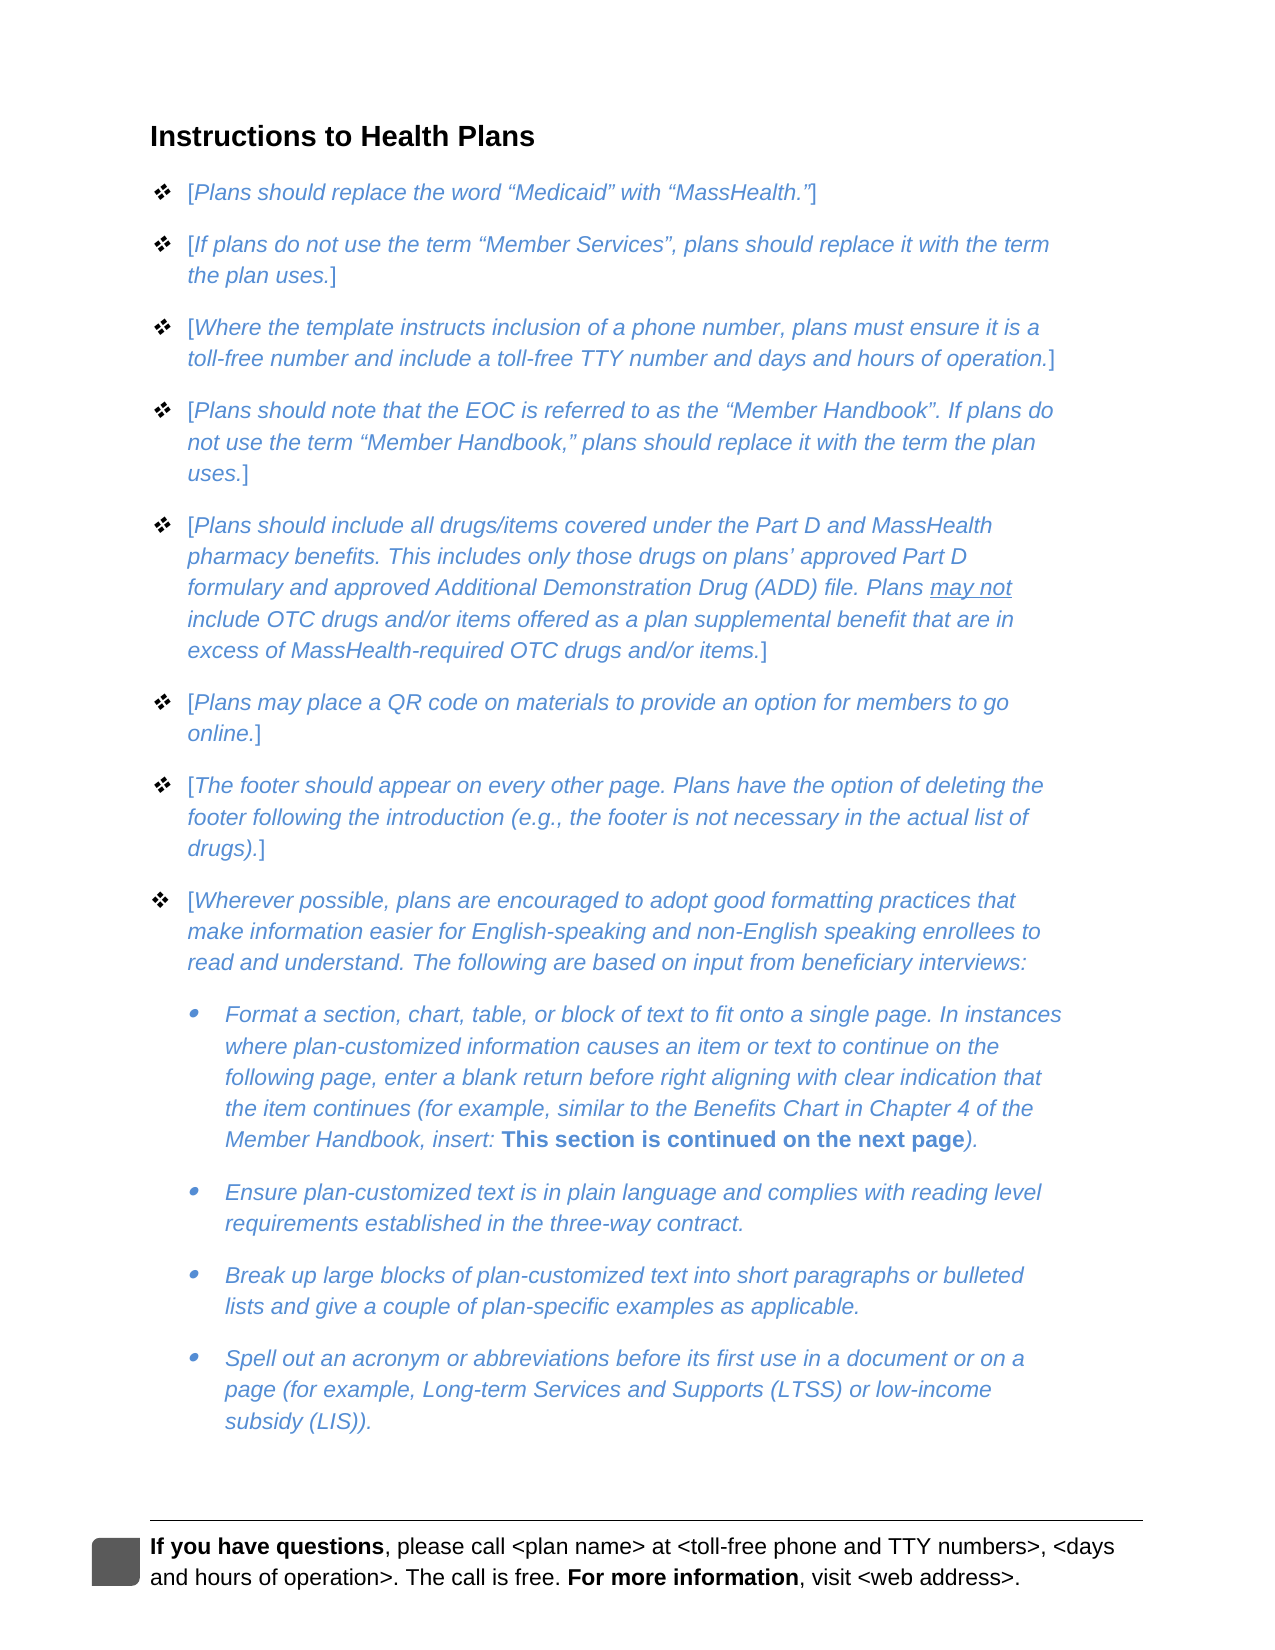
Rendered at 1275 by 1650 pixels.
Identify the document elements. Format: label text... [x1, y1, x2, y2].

text Instructions to Health Plans [150, 117, 1143, 154]
list [Plans may place a QR code on materials to provide an option for members to go online.] [150, 685, 1068, 748]
list Ensure plan-customized text is in plain language and complies with reading level requirements established in the three-way contract. [187, 1175, 1068, 1237]
list Spell out an acronym or abbreviations before its first use in a document or on a page (for example, Long-term Services and Supports (LTSS) or low-income subsidy (LIS)). [187, 1342, 1068, 1435]
list [Plans should include all drugs/items covered under the Part D and MassHealth pharmacy benefits. This includes only those drugs on plans’ approved Part D formulary and approved Additional Demonstration Drug (ADD) file. Plans may not include OTC drugs and/or items offered as a plan supplemental benefit that are in excess of MassHealth-required OTC drugs and/or items.] [150, 508, 1068, 664]
list [Plans should replace the word “Medicaid” with “MassHealth.”] [150, 175, 1068, 206]
list Format a section, chart, table, or block of text to fit onto a single page. In instances where plan-customized information causes an item or text to continue on the following page, enter a blank return before right aligning with clear indication that the item continues (for example, similar to the Benefits Chart in Chapter 4 of the Member Handbook, insert: This section is continued on the next page). [187, 998, 1068, 1154]
list Break up large blocks of plan-customized text into short paragraphs or bulleted lists and give a couple of plan-specific examples as applicable. [187, 1258, 1068, 1321]
list [Wherever possible, plans are encouraged to adopt good formatting practices that make information easier for English-speaking and non-English speaking enrollees to read and understand. The following are based on input from beneficiary interviews: [150, 883, 1068, 977]
list [The footer should appear on every other page. Plans have the option of deleting the footer following the introduction (e.g., the footer is not necessary in the actual list of drugs).] [150, 769, 1068, 862]
list [Plans should note that the EOC is referred to as the “Member Handbook”. If plans do not use the term “Member Handbook,” plans should replace it with the term the plan uses.] [150, 394, 1068, 487]
list [Where the template instructs inclusion of a phone number, plans must ensure it is a toll-free number and include a toll-free TTY number and days and hours of operation.] [150, 310, 1068, 373]
list [If plans do not use the term “Member Services”, plans should replace it with the term the plan uses.] [150, 227, 1068, 289]
